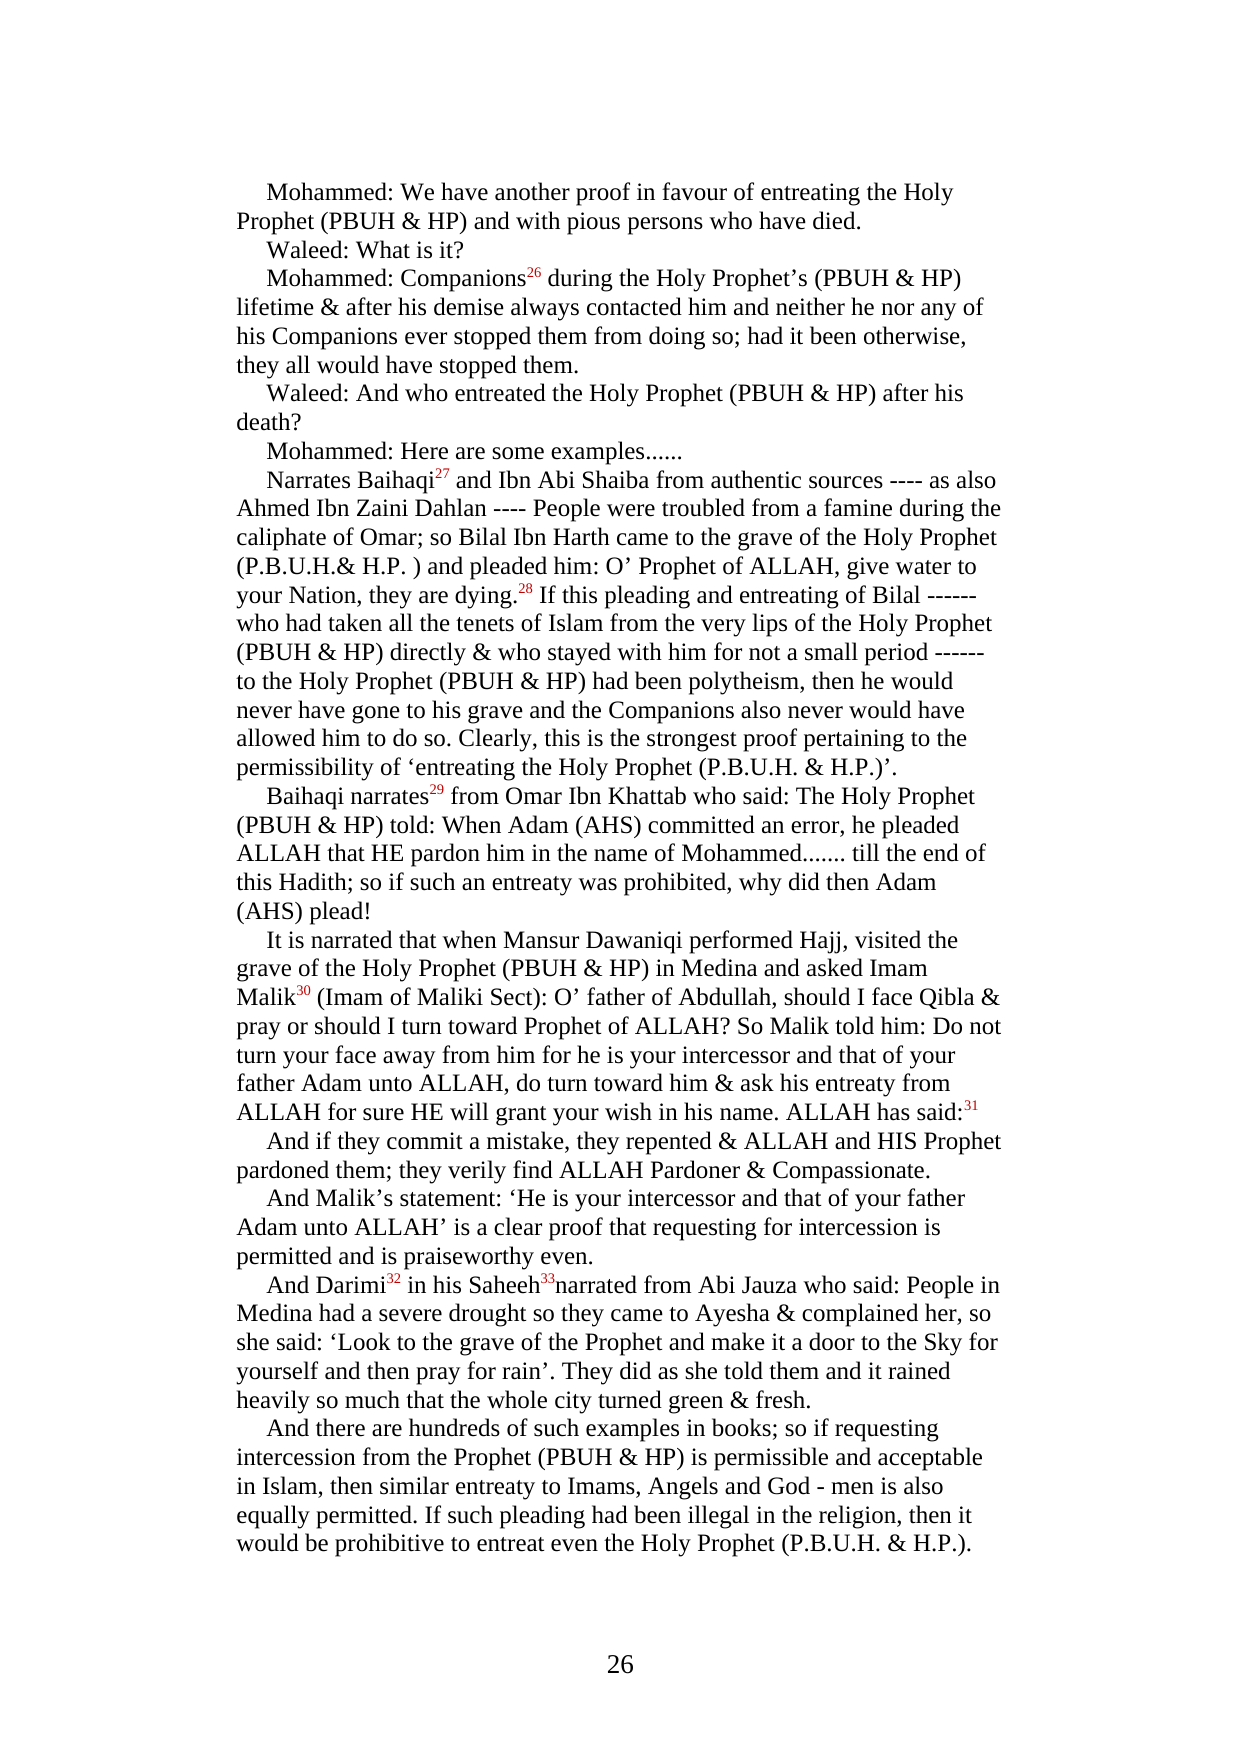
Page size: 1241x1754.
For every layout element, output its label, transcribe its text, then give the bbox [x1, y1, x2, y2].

text Narrates Baihaqi27 and Ibn Abi Shaiba from authentic sources ---- as also Ahmed Ibn Zaini Dahlan ---- People were troubled from a famine during the caliphate of Omar; so Bilal Ibn Harth came to the grave of the Holy Prophet (P.B.U.H.& H.P. ) and pleaded him: O’ Prophet of ALLAH, give water to your Nation, they are dying.28 If this pleading and entreating of Bilal ------ who had taken all the tenets of Islam from the very lips of the Holy Prophet (PBUH & HP) directly & who stayed with him for not a small period ------ to the Holy Prophet (PBUH & HP) had been polytheism, then he would never have gone to his grave and the Companions also never would have allowed him to do so. Clearly, this is the strongest proof pertaining to the permissibility of ‘entreating the Holy Prophet (P.B.U.H. & H.P.)’. [236, 465, 1004, 781]
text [236, 1413, 1004, 1557]
text Mohammed: We have another proof in favour of entreating the Holy Prophet (PBUH & HP) and with pious persons who have died. [236, 177, 1004, 235]
text And Darimi32 in his Saheeh33narrated from Abi Jauza who said: People in Medina had a severe drought so they came to Ayesha & complained her, so she said: ‘Look to the grave of the Prophet and make it a door to the Sky for yourself and then pray for rain’. They did as she told them and it rained heavily so much that the whole city turned green & fresh. [236, 1270, 1004, 1413]
text Waleed: And who entreated the Holy Prophet (PBUH & HP) after his death? [236, 378, 1004, 436]
text Baihaqi narrates29 from Omar Ibn Khattab who said: The Holy Prophet (PBUH & HP) told: When Adam (AHS) committed an error, he pleaded ALLAH that HE pardon him in the name of Mohammed....... till the end of this Hadith; so if such an entreaty was prohibited, why did then Adam (AHS) plead! [236, 781, 1004, 925]
text It is narrated that when Mansur Dawaniqi performed Hajj, visited the grave of the Holy Prophet (PBUH & HP) in Medina and asked Imam Malik30 (Imam of Maliki Sect): O’ father of Abdullah, should I face Qibla & pray or should I turn toward Prophet of ALLAH? So Malik told him: Do not turn your face away from him for he is your intercessor and that of your father Adam unto ALLAH, do turn toward him & ask his entreaty from ALLAH for sure HE will grant your wish in his name. ALLAH has said:31 [236, 925, 1004, 1126]
text Waleed: What is it? [236, 235, 1004, 263]
text And if they commit a mistake, they repented & ALLAH and HIS Prophet pardoned them; they verily find ALLAH Pardoner & Compassionate. [236, 1126, 1004, 1183]
text And Malik’s statement: ‘He is your intercessor and that of your father Adam unto ALLAH’ is a clear proof that requesting for intercession is permitted and is praiseworthy even. [236, 1183, 1004, 1270]
text Mohammed: Here are some examples...... [236, 436, 1004, 465]
text Mohammed: Companions26 during the Holy Prophet’s (PBUH & HP) lifetime & after his demise always contacted him and neither he nor any of his Companions ever stopped them from doing so; had it been otherwise, they all would have stopped them. [236, 263, 1004, 378]
